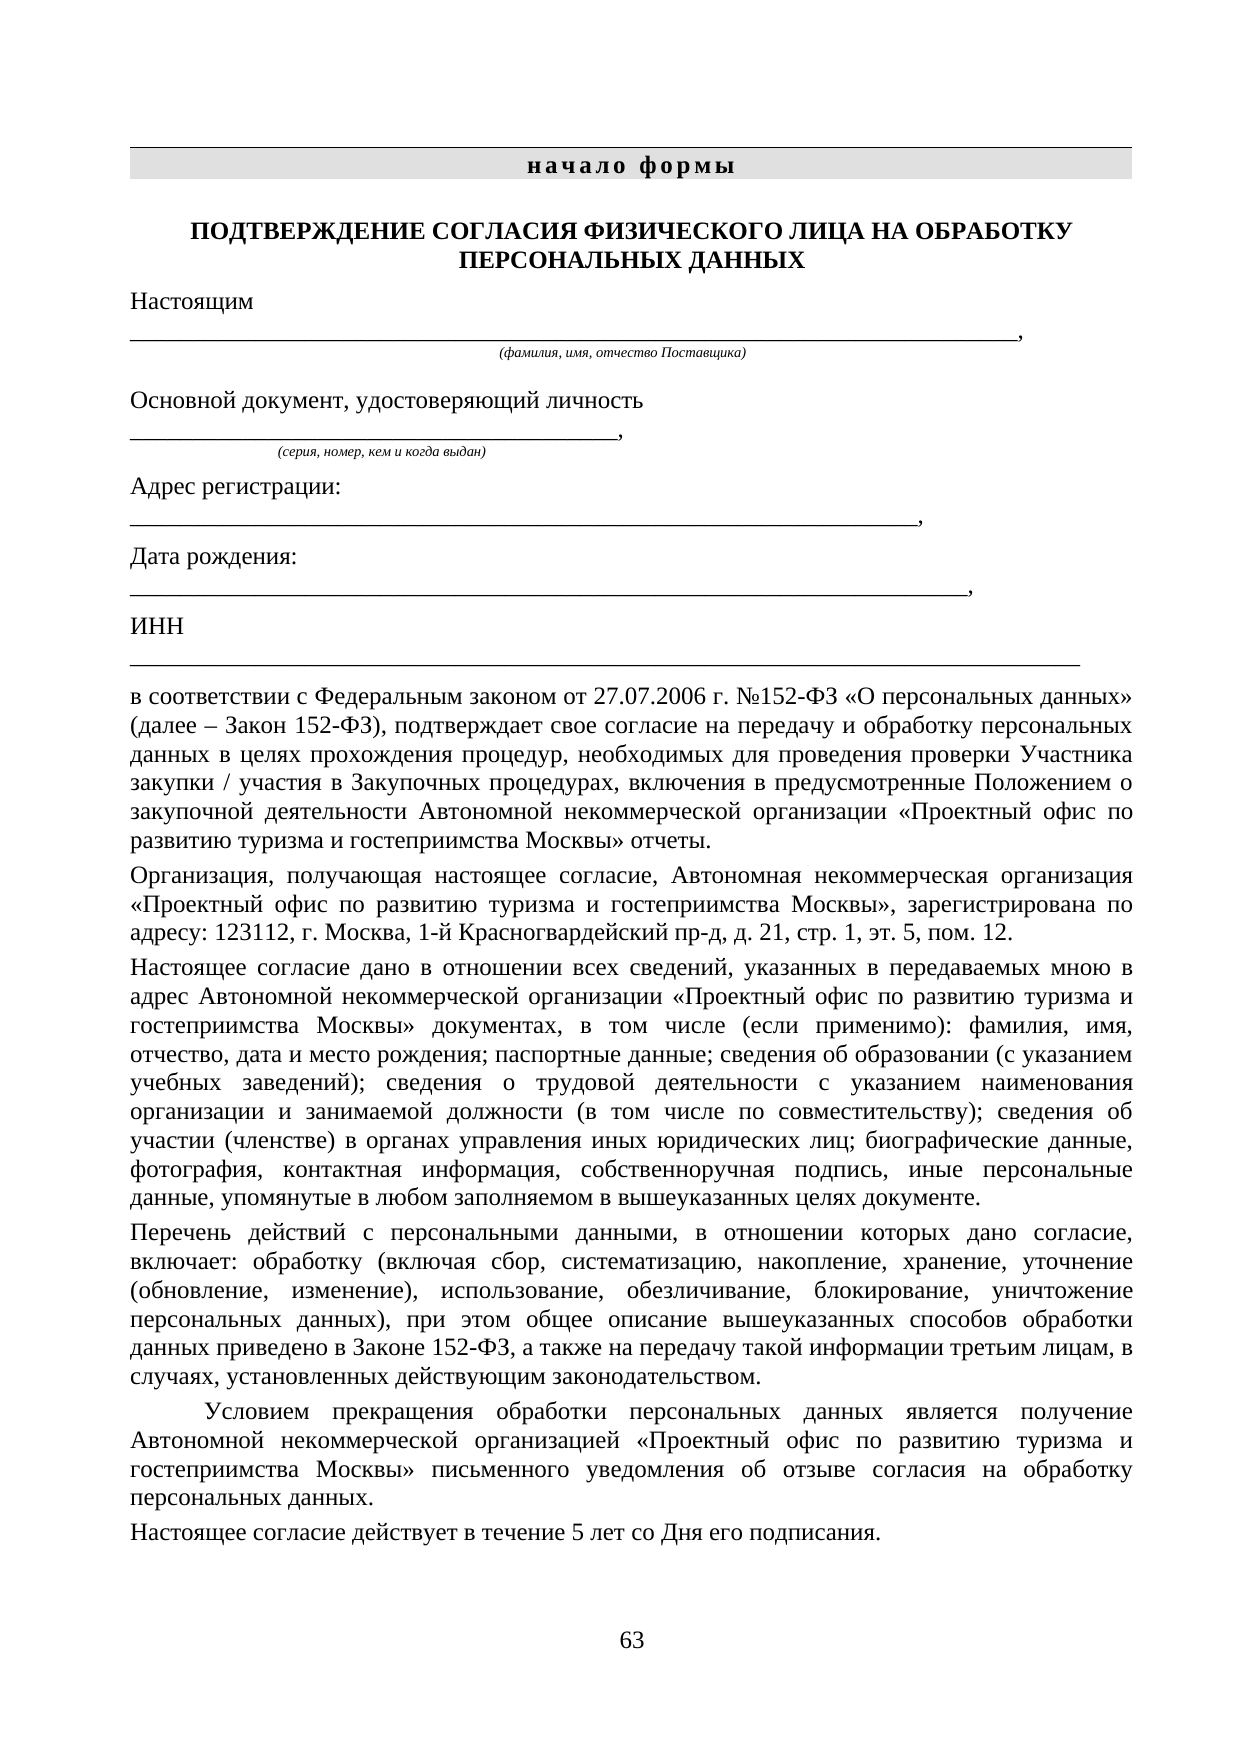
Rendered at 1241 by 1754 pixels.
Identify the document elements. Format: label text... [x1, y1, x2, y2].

text в соответствии с Федеральным законом от 27.07.2006 г. №152-ФЗ «О персональных данных» (далее – Закон 152-ФЗ), подтверждает свое согласие на передачу и обработку персональных данных в целях прохождения процедур, необходимых для проведения проверки Участника закупки / участия в Закупочных процедурах, включения в предусмотренные Положением о закупочной деятельности Автономной некоммерческой организации «Проектный офис по развитию туризма и гостеприимства Москвы» отчеты. [130, 681, 1134, 854]
text Настоящее согласие действует в течение 5 лет со Дня его подписания. [130, 1517, 1134, 1546]
text Организация, получающая настоящее согласие, Автономная некоммерческая организация «Проектный офис по развитию туризма и гостеприимства Москвы», зарегистрирована по адресу: 123112, г. Москва, 1-й Красногвардейский пр-д, д. 21, стр. 1, эт. 5, пом. 12. [130, 860, 1134, 946]
text Основной документ, удостоверяющий личность _______________________________________, (серия, номер, кем и когда выдан) [130, 385, 1134, 471]
text Условием прекращения обработки персональных данных является получение Автономной некоммерческой организацией «Проектный офис по развитию туризма и гостеприимства Москвы» письменного уведомления об отзыве согласия на обработку персональных данных. [130, 1396, 1134, 1511]
text Настоящим _______________________________________________________________________, [130, 286, 1134, 344]
text Адрес регистрации: _______________________________________________________________, [130, 471, 1134, 529]
text (фамилия, имя, отчество Поставщика) [130, 344, 1134, 372]
text Настоящее согласие дано в отношении всех сведений, указанных в передаваемых мною в адрес Автономной некоммерческой организации «Проектный офис по развитию туризма и гостеприимства Москвы» документах, в том числе (если применимо): фамилия, имя, отчество, дата и место рождения; паспортные данные; сведения об образовании (с указанием учебных заведений); сведения о трудовой деятельности с указанием наименования организации и занимаемой должности (в том числе по совместительству); сведения об участии (членстве) в органах управления иных юридических лиц; биографические данные, фотография, контактная информация, собственноручная подпись, иные персональные данные, упомянутые в любом заполняемом в вышеуказанных целях документе. [130, 952, 1134, 1211]
text Дата рождения: ___________________________________________________________________, [130, 541, 1134, 599]
text ИНН ____________________________________________________________________________ [130, 611, 1134, 669]
text начало формы [130, 148, 1132, 179]
text Перечень действий с персональными данными, в отношении которых дано согласие, включает: обработку (включая сбор, систематизацию, накопление, хранение, уточнение (обновление, изменение), использование, обезличивание, блокирование, уничтожение персональных данных), при этом общее описание вышеуказанных способов обработки данных приведено в Законе 152-ФЗ, а также на передачу такой информации третьим лицам, в случаях, установленных действующим законодательством. [130, 1217, 1134, 1390]
text Подтверждение согласия физического лица на обработку персональных данных [130, 216, 1134, 274]
